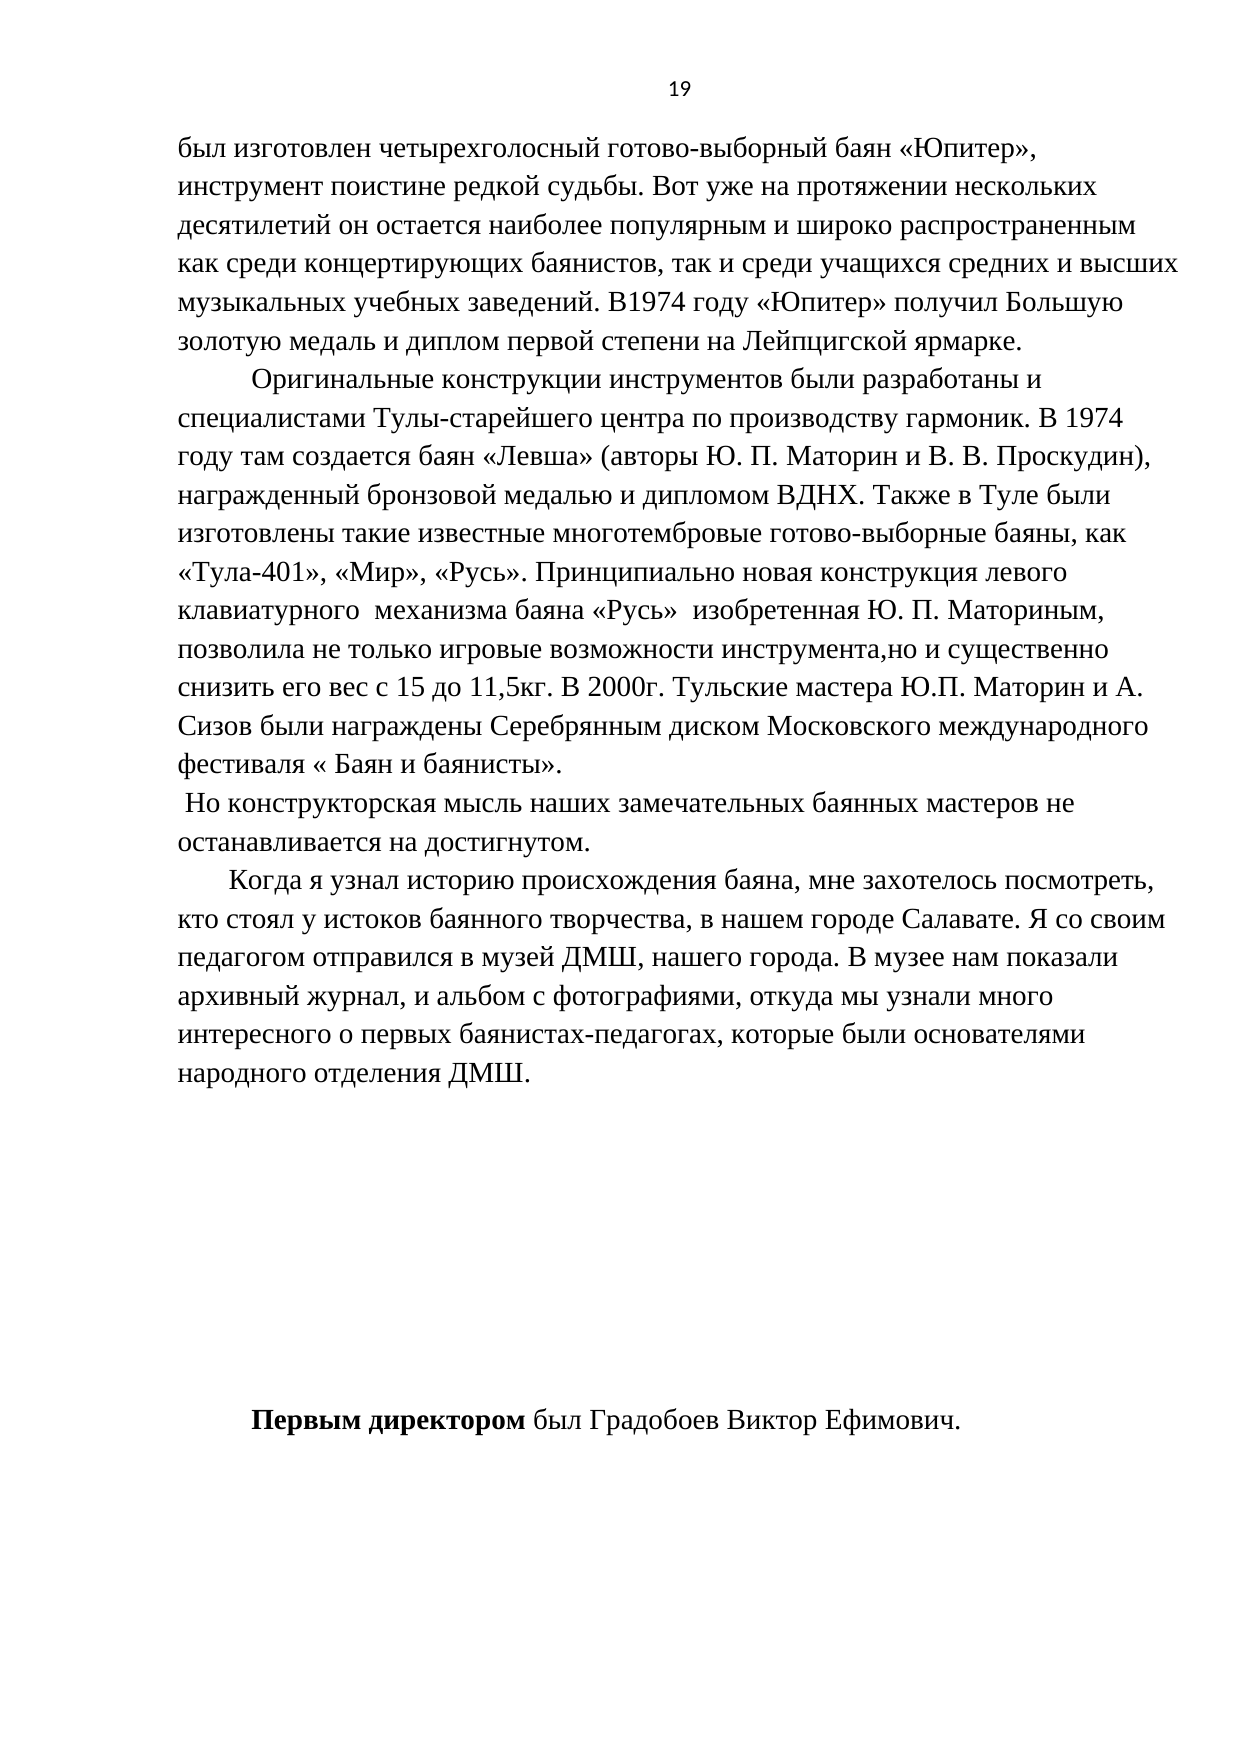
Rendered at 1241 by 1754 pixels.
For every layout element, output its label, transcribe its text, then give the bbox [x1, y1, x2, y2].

text Но конструкторская мысль наших замечательных баянных мастеров не останавливается на достигнутом. [177, 785, 1181, 857]
text Оригинальные конструкции инструментов были разработаны и специалистами Тулы-старейшего центра по производству гармоник. В 1974 году там создается баян «Левша» (авторы Ю. П. Маторин и В. В. Проскудин), награжденный бронзовой медалью и дипломом ВДНХ. Также в Туле были изготовлены такие известные многотембровые готово-выборные баяны, как «Тула-401», «Мир», «Русь». Принципиально новая конструкция левого клавиатурного механизма баяна «Русь» изобретенная Ю. П. Маториным, позволила не только игровые возможности инструмента,но и существенно снизить его вес с 15 до 11,5кг. В 2000г. Тульские мастера Ю.П. Маторин и А. Сизов были награждены Серебрянным диском Московского международного фестиваля « Баян и баянисты». [177, 361, 1181, 780]
text Когда я узнал историю происхождения баяна, мне захотелось посмотреть, кто стоял у истоков баянного творчества, в нашем городе Салавате. Я со своим педагогом отправился в музей ДМШ, нашего города. В музее нам показали архивный журнал, и альбом с фотографиями, откуда мы узнали много интересного о первых баянистах-педагогах, которые были основателями народного отделения ДМШ. [177, 862, 1181, 1088]
text Первым директором был Градобоев Виктор Ефимович. [177, 1402, 1181, 1435]
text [177, 130, 1181, 356]
